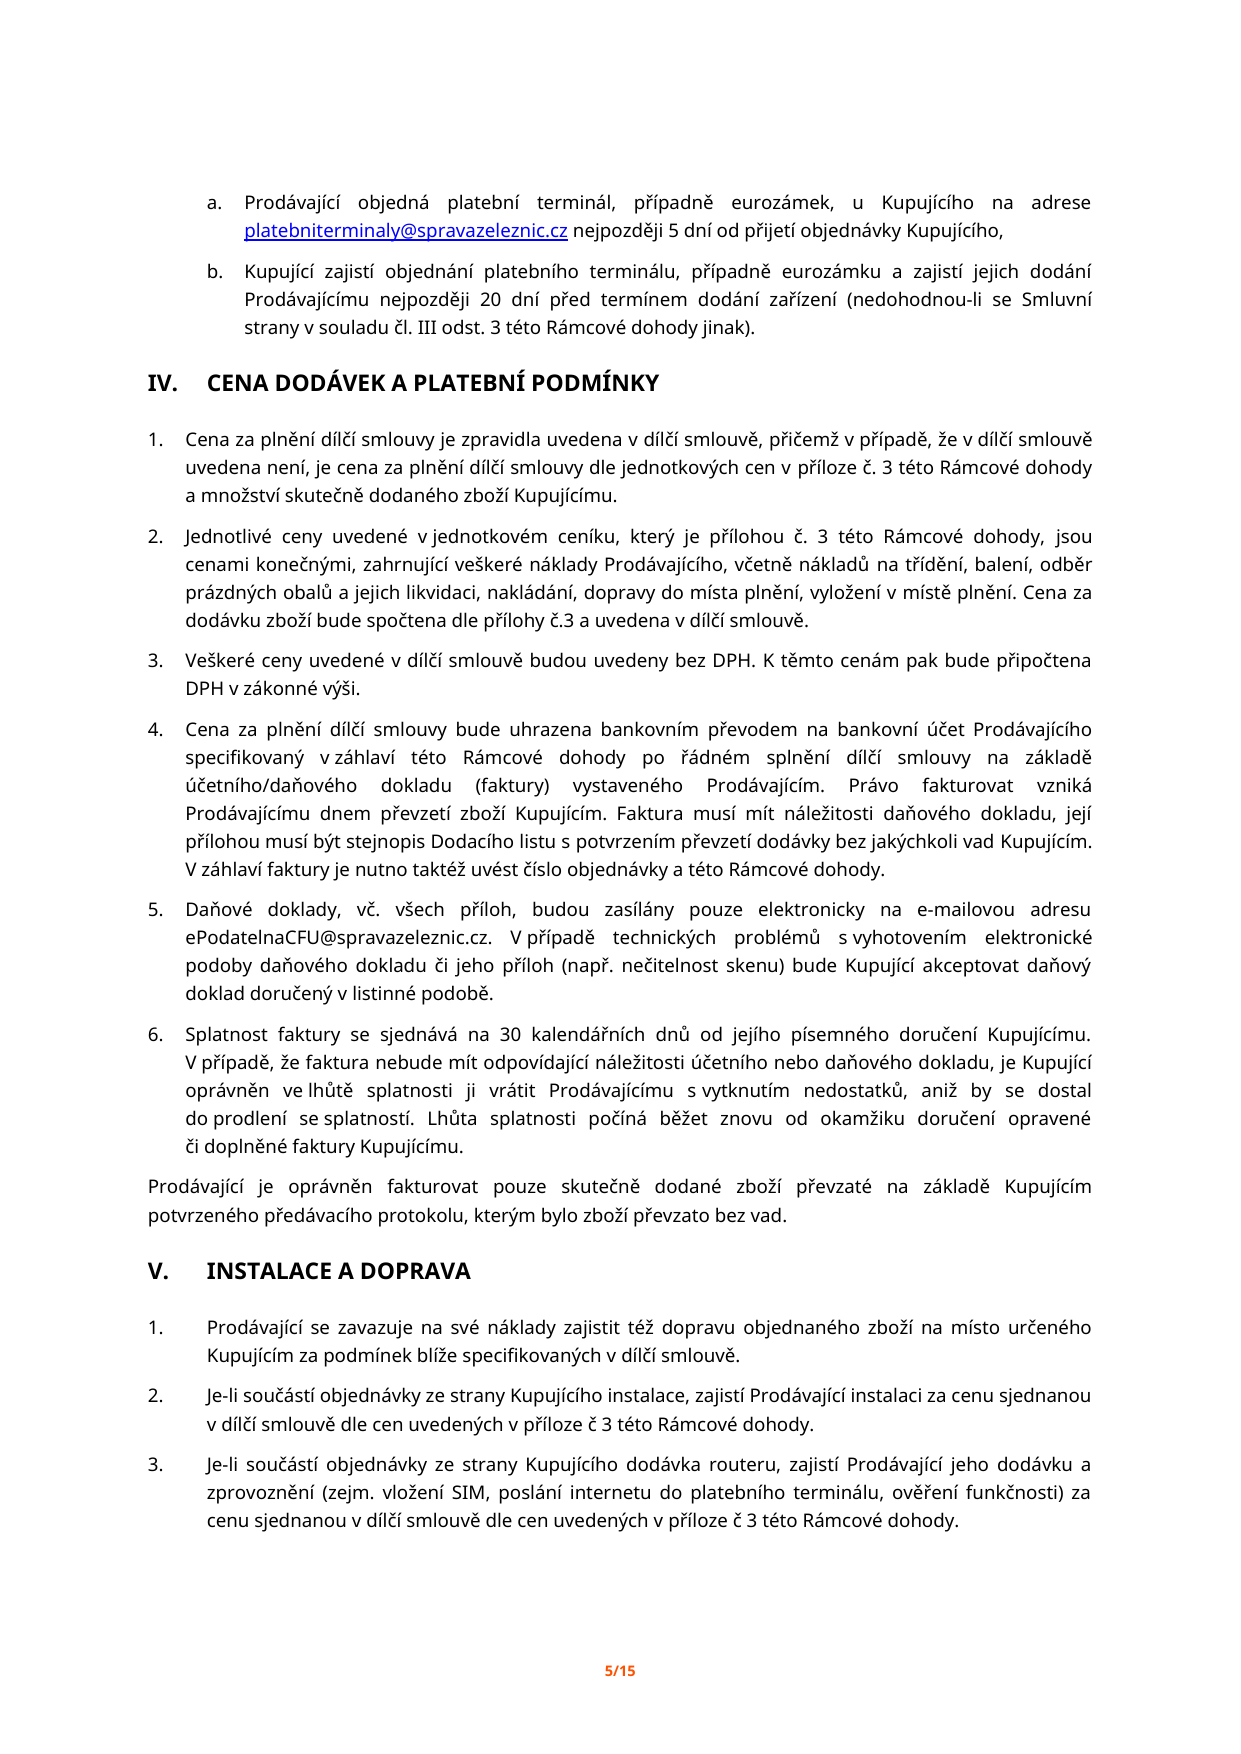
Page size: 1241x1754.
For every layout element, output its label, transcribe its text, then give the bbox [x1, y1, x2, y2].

list Je-li součástí objednávky ze strany Kupujícího dodávka routeru, zajistí Prodávající jeho dodávku a zprovoznění (zejm. vložení SIM, poslání internetu do platebního terminálu, ověření funkčnosti) za cenu sjednanou v dílčí smlouvě dle cen uvedených v příloze č 3 této Rámcové dohody. [148, 1451, 1093, 1533]
list Veškeré ceny uvedené v dílčí smlouvě budou uvedeny bez DPH. K těmto cenám pak bude připočtena DPH v zákonné výši. [148, 647, 1093, 701]
list Splatnost faktury se sjednává na 30 kalendářních dnů od jejího písemného doručení Kupujícímu. V případě, že faktura nebude mít odpovídající náležitosti účetního nebo daňového dokladu, je Kupující oprávněn ve lhůtě splatnosti ji vrátit Prodávajícímu s vytknutím nedostatků, aniž by se dostal do prodlení se splatností. Lhůta splatnosti počíná běžet znovu od okamžiku doručení opravené či doplněné faktury Kupujícímu. [148, 1021, 1093, 1159]
list Cena za plnění dílčí smlouvy je zpravidla uvedena v dílčí smlouvě, přičemž v případě, že v dílčí smlouvě uvedena není, je cena za plnění dílčí smlouvy dle jednotkových cen v příloze č. 3 této Rámcové dohody a množství skutečně dodaného zboží Kupujícímu. [148, 426, 1093, 508]
list Prodávající se zavazuje na své náklady zajistit též dopravu objednaného zboží na místo určeného Kupujícím za podmínek blíže specifikovaných v dílčí smlouvě. [148, 1314, 1093, 1368]
list Prodávající objedná platební terminál, případně eurozámek, u Kupujícího na adrese platebniterminaly@spravazeleznic.cz nejpozději 5 dní od přijetí objednávky Kupujícího, [207, 189, 1093, 243]
list Je-li součástí objednávky ze strany Kupujícího instalace, zajistí Prodávající instalaci za cenu sjednanou v dílčí smlouvě dle cen uvedených v příloze č 3 této Rámcové dohody. [148, 1383, 1093, 1436]
list Kupující zajistí objednání platebního terminálu, případně eurozámku a zajistí jejich dodání Prodávajícímu nejpozději 20 dní před termínem dodání zařízení (nedohodnou-li se Smluvní strany v souladu čl. III odst. 3 této Rámcové dohody jinak). [207, 258, 1093, 339]
text INSTALACE A DOPRAVA [148, 1255, 1093, 1286]
list Jednotlivé ceny uvedené v jednotkovém ceníku, který je přílohou č. 3 této Rámcové dohody, jsou cenami konečnými, zahrnující veškeré náklady Prodávajícího, včetně nákladů na třídění, balení, odběr prázdných obalů a jejich likvidaci, nakládání, dopravy do místa plnění, vyložení v místě plnění. Cena za dodávku zboží bude spočtena dle přílohy č.3 a uvedena v dílčí smlouvě. [148, 523, 1093, 632]
list Cena za plnění dílčí smlouvy bude uhrazena bankovním převodem na bankovní účet Prodávajícího specifikovaný v záhlaví této Rámcové dohody po řádném splnění dílčí smlouvy na základě účetního/daňového dokladu (faktury) vystaveného Prodávajícím. Právo fakturovat vzniká Prodávajícímu dnem převzetí zboží Kupujícím. Faktura musí mít náležitosti daňového dokladu, její přílohou musí být stejnopis Dodacího listu s potvrzením převzetí dodávky bez jakýchkoli vad Kupujícím. V záhlaví faktury je nutno taktéž uvést číslo objednávky a této Rámcové dohody. [148, 716, 1093, 882]
text Prodávající je oprávněn fakturovat pouze skutečně dodané zboží převzaté na základě Kupujícím potvrzeného předávacího protokolu, kterým bylo zboží převzato bez vad. [148, 1174, 1093, 1227]
text CENA DODÁVEK A PLATEBNÍ PODMÍNKY [148, 367, 1093, 398]
list Daňové doklady, vč. všech příloh, budou zasílány pouze elektronicky na e-mailovou adresu ePodatelnaCFU@spravazeleznic.cz. V případě technických problémů s vyhotovením elektronické podoby daňového dokladu či jeho příloh (např. nečitelnost skenu) bude Kupující akceptovat daňový doklad doručený v listinné podobě. [148, 897, 1093, 1006]
